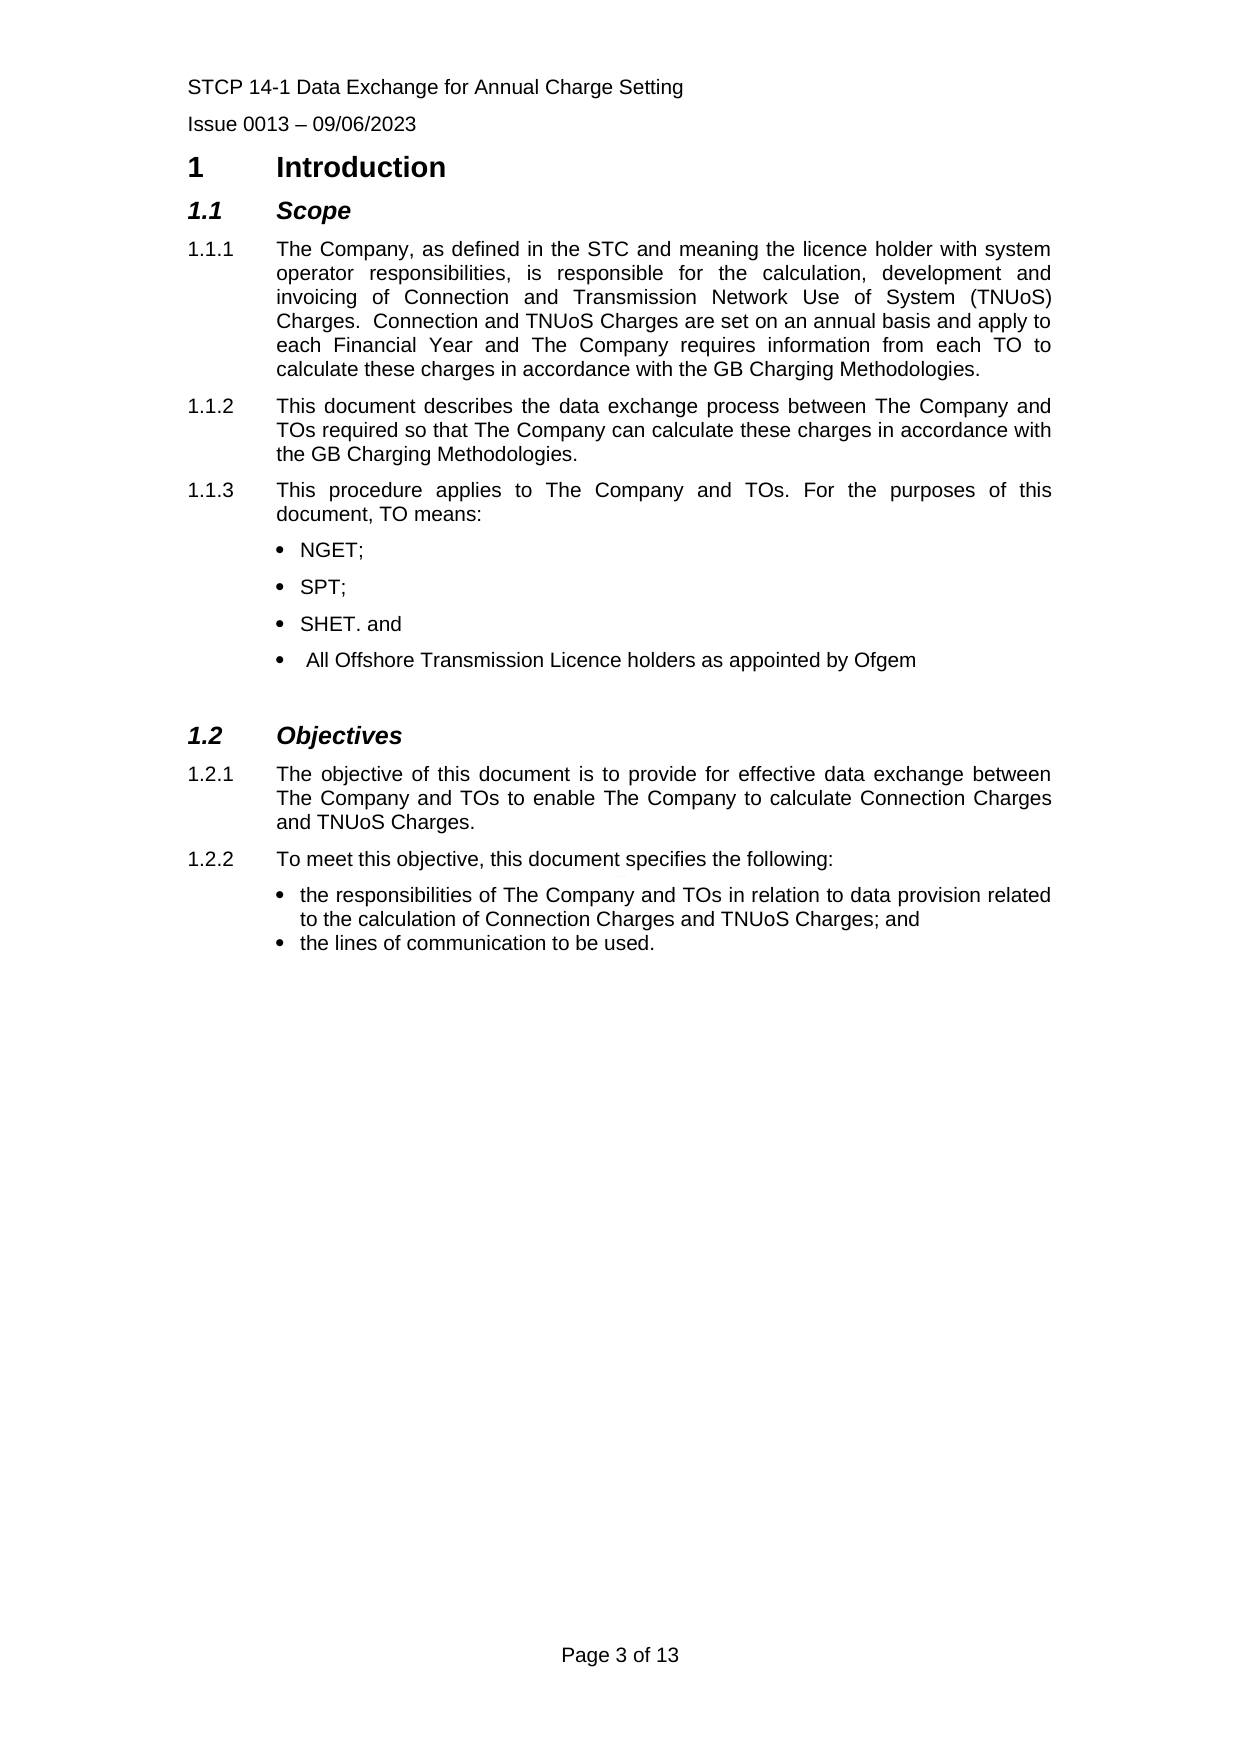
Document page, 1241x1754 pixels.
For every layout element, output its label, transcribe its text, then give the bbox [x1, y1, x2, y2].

subtitle The objective of this document is to provide for effective data exchange between The Company and TOs to enable The Company to calculate Connection Charges and TNUoS Charges. [187, 762, 1053, 834]
subtitle the lines of communication to be used. [276, 931, 1053, 955]
subtitle Introduction [187, 150, 1053, 183]
subtitle Scope [187, 196, 1053, 225]
subtitle the responsibilities of The Company and TOs in relation to data provision related to the calculation of Connection Charges and TNUoS Charges; and [276, 883, 1053, 931]
subtitle SHET. and [276, 611, 1053, 636]
subtitle Objectives [187, 721, 1053, 750]
subtitle This procedure applies to The Company and TOs. For the purposes of this document, TO means: [187, 478, 1053, 526]
subtitle To meet this objective, this document specifies the following: [187, 847, 1053, 871]
subtitle All Offshore Transmission Licence holders as appointed by Ofgem [276, 648, 1053, 672]
subtitle This document describes the data exchange process between The Company and TOs required so that The Company can calculate these charges in accordance with the GB Charging Methodologies. [187, 393, 1053, 465]
subtitle SPT; [276, 575, 1053, 599]
subtitle NGET; [276, 538, 1053, 562]
subtitle The Company, as defined in the STC and meaning the licence holder with system operator responsibilities, is responsible for the calculation, development and invoicing of Connection and Transmission Network Use of System (TNUoS) Charges. Connection and TNUoS Charges are set on an annual basis and apply to each Financial Year and The Company requires information from each TO to calculate these charges in accordance with the GB Charging Methodologies. [187, 237, 1053, 381]
